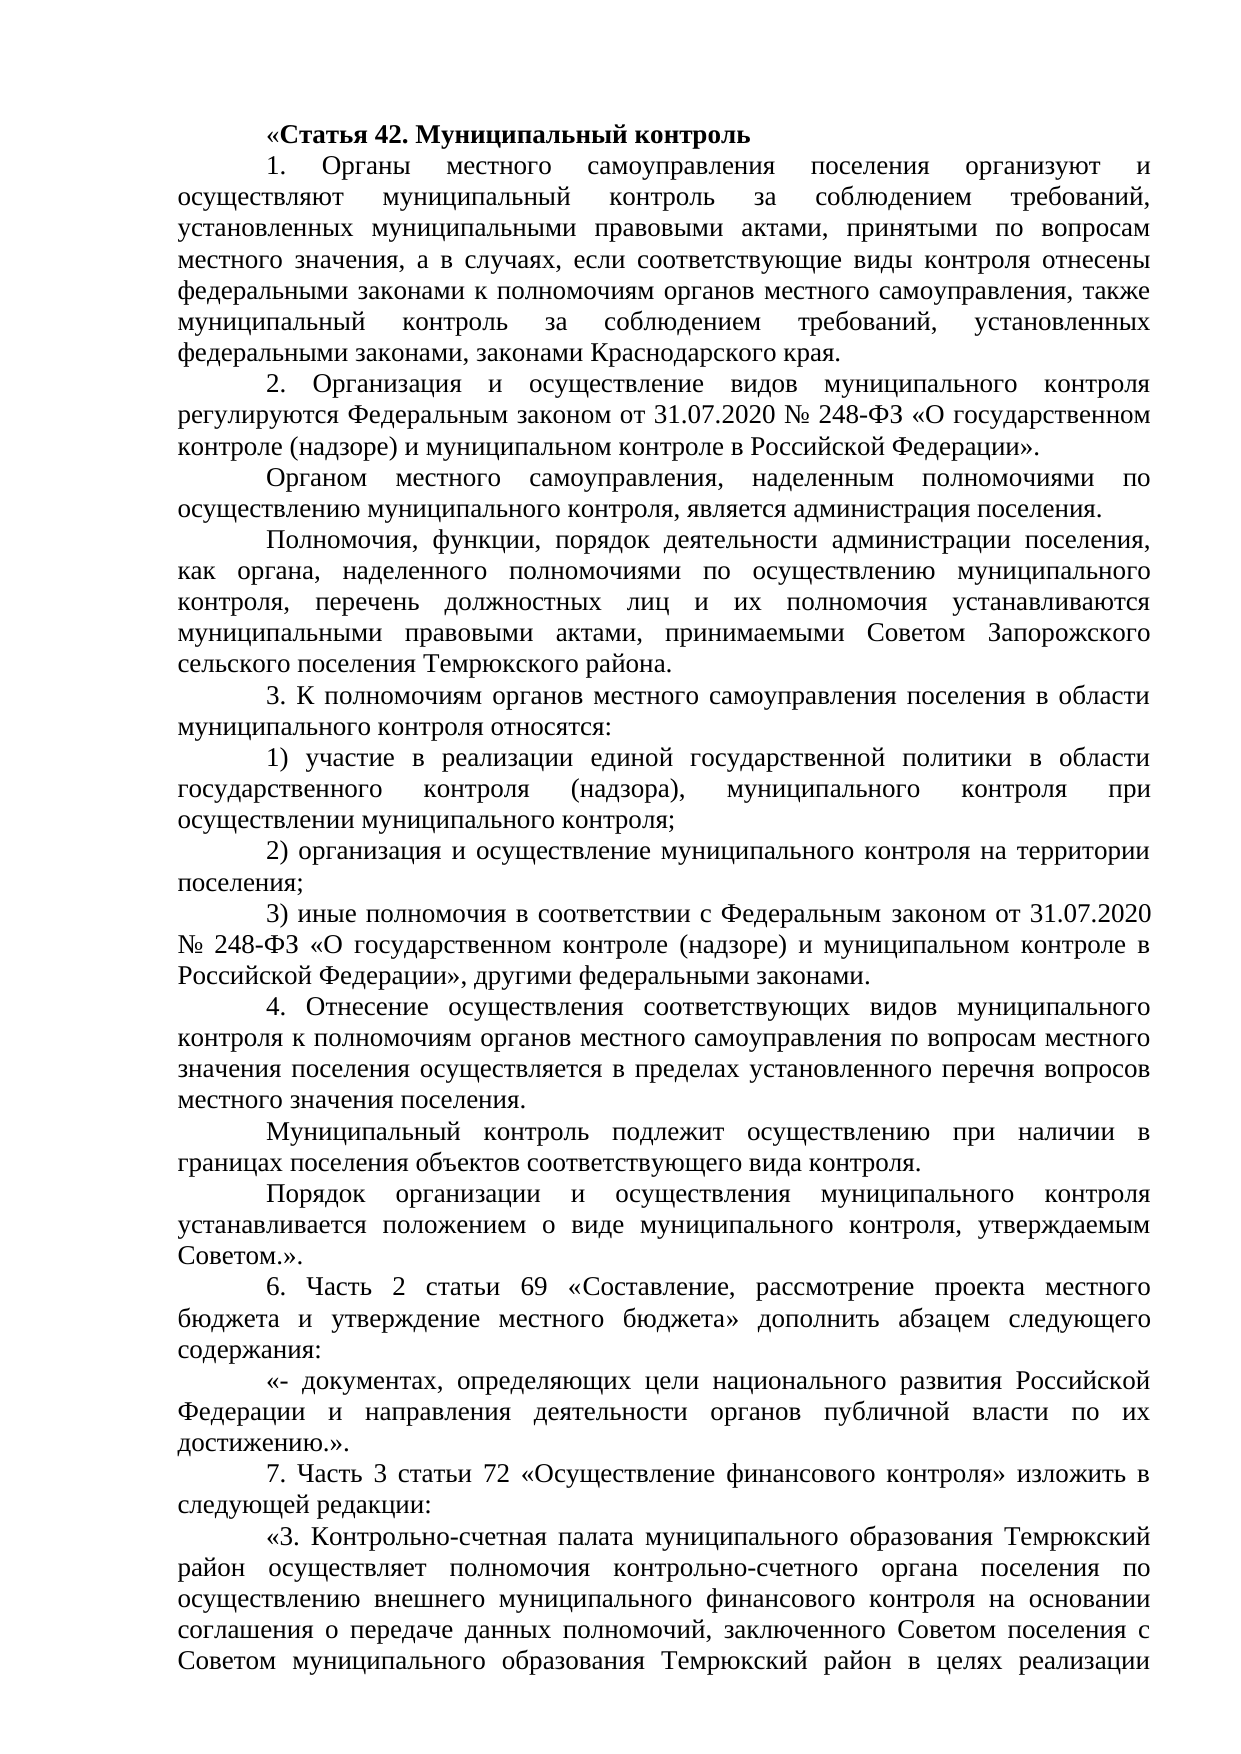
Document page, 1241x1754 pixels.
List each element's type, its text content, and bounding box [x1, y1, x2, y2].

text 4. Отнесение осуществления соответствующих видов муниципального контроля к полномочиям органов местного самоуправления по вопросам местного значения поселения осуществляется в пределах установленного перечня вопросов местного значения поселения. [177, 990, 1152, 1115]
text 2. Организация и осуществление видов муниципального контроля регулируются Федеральным законом от 31.07.2020 № 248-ФЗ «О государственном контроле (надзоре) и муниципальном контроле в Российской Федерации». [177, 367, 1152, 461]
text 7. Часть 3 статьи 72 «Осуществление финансового контроля» изложить в следующей редакции: [177, 1457, 1152, 1520]
text 1. Органы местного самоуправления поселения организуют и осуществляют муниципальный контроль за соблюдением требований, установленных муниципальными правовыми актами, принятыми по вопросам местного значения, а в случаях, если соответствующие виды контроля отнесены федеральными законами к полномочиям органов местного самоуправления, также муниципальный контроль за соблюдением требований, установленных федеральными законами, законами Краснодарского края. [177, 149, 1152, 367]
text Полномочия, функции, порядок деятельности администрации поселения, как органа, наделенного полномочиями по осуществлению муниципального контроля, перечень должностных лиц и их полномочия устанавливаются муниципальными правовыми актами, принимаемыми Советом Запорожского сельского поселения Темрюкского района. [177, 523, 1152, 679]
text 2) организация и осуществление муниципального контроля на территории поселения; [177, 834, 1152, 897]
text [177, 1520, 1152, 1675]
text 3. К полномочиям органов местного самоуправления поселения в области муниципального контроля относятся: [177, 679, 1152, 741]
text 6. Часть 2 статьи 69 «Составление, рассмотрение проекта местного бюджета и утверждение местного бюджета» дополнить абзацем следующего содержания: [177, 1271, 1152, 1364]
text Муниципальный контроль подлежит осуществлению при наличии в границах поселения объектов соответствующего вида контроля. [177, 1115, 1152, 1177]
text 3) иные полномочия в соответствии с Федеральным законом от 31.07.2020 № 248-ФЗ «О государственном контроле (надзоре) и муниципальном контроле в Российской Федерации», другими федеральными законами. [177, 897, 1152, 990]
text «- документах, определяющих цели национального развития Российской Федерации и направления деятельности органов публичной власти по их достижению.». [177, 1364, 1152, 1457]
text «Статья 42. Муниципальный контроль [177, 118, 1152, 149]
text Порядок организации и осуществления муниципального контроля устанавливается положением о виде муниципального контроля, утверждаемым Советом.». [177, 1177, 1152, 1271]
text Органом местного самоуправления, наделенным полномочиями по осуществлению муниципального контроля, является администрация поселения. [177, 461, 1152, 523]
text 1) участие в реализации единой государственной политики в области государственного контроля (надзора), муниципального контроля при осуществлении муниципального контроля; [177, 741, 1152, 834]
